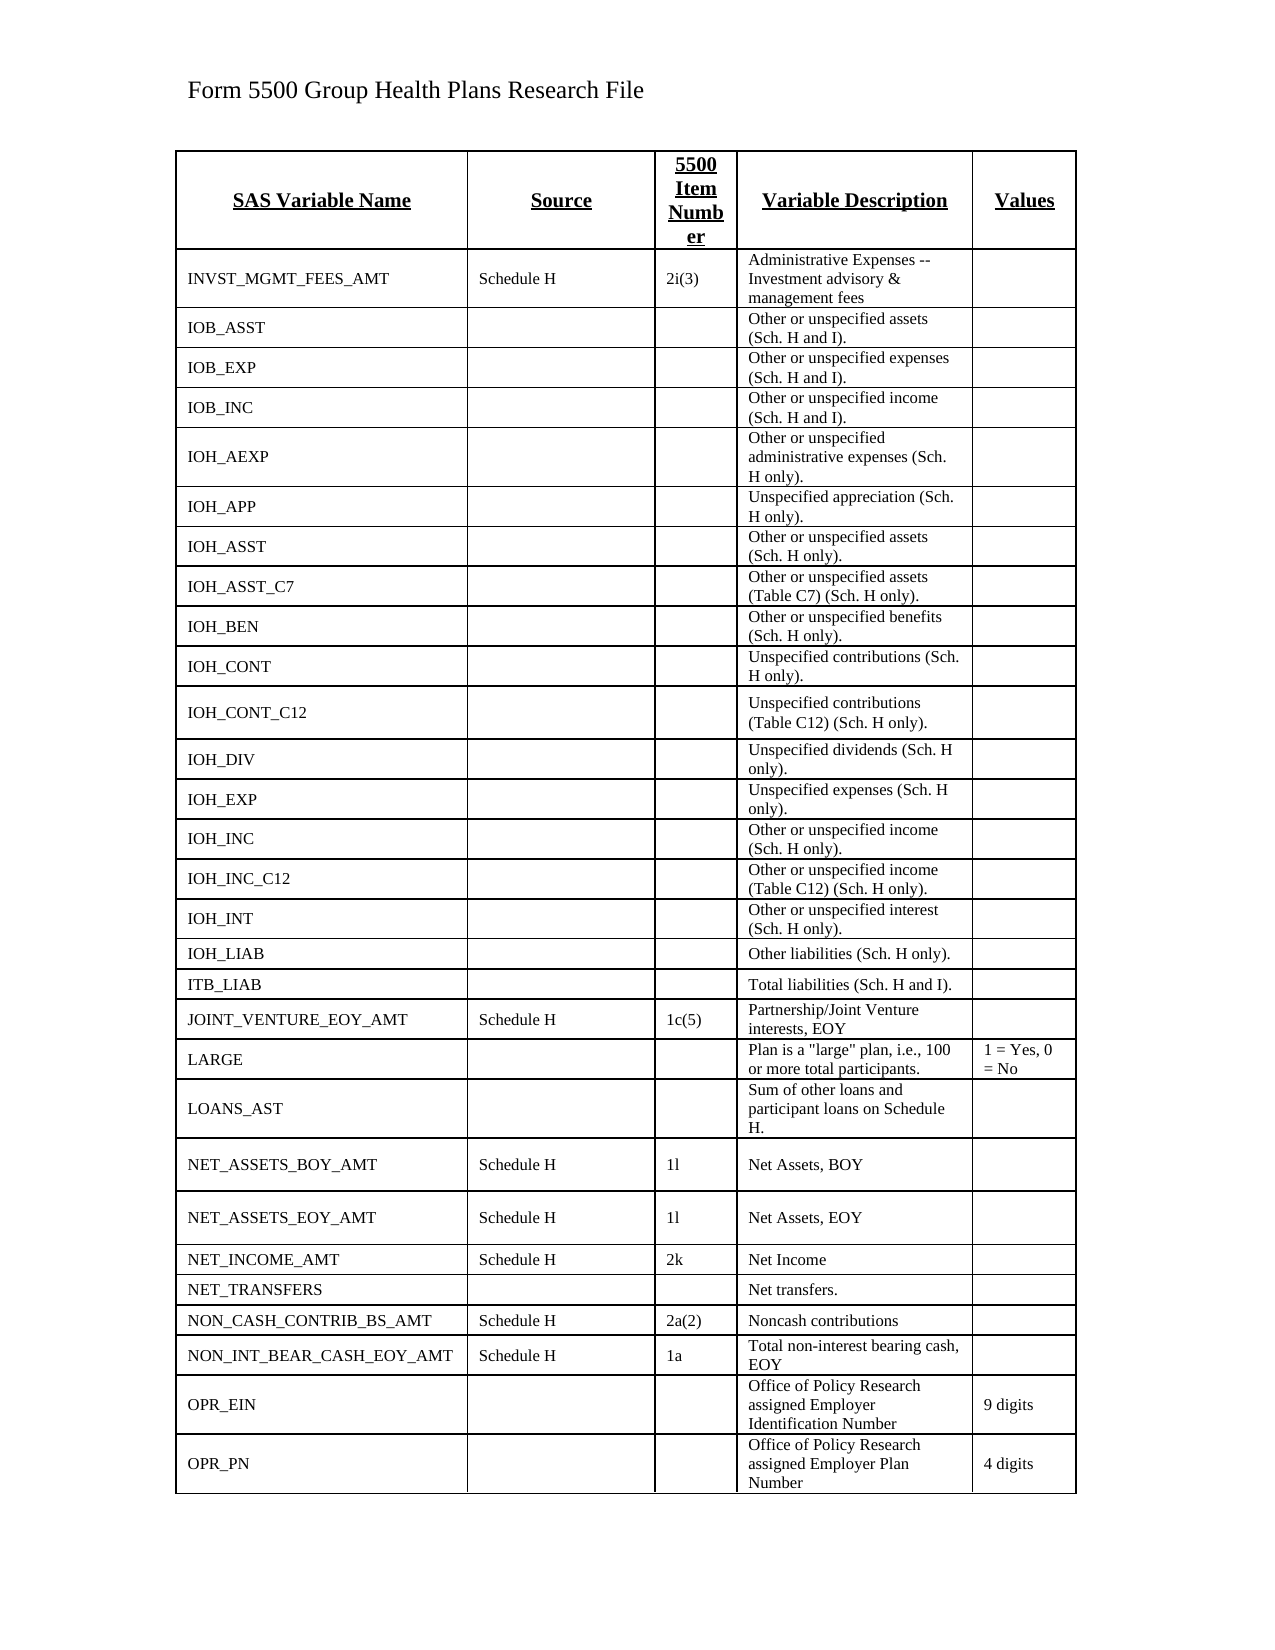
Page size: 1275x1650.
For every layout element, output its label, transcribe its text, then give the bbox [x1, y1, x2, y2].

table_cell Other or unspecified assets (Sch. H and I). [738, 308, 972, 347]
table_cell [468, 900, 654, 938]
table_cell Office of Policy Research assigned Employer Identification Number [738, 1376, 972, 1433]
table_cell Other or unspecified income (Sch. H and I). [738, 388, 972, 427]
table_cell NET_ASSETS_EOY_AMT [177, 1192, 467, 1243]
table_cell [656, 348, 736, 387]
table_cell [468, 939, 654, 968]
table_cell Schedule H [468, 1192, 654, 1243]
table_cell IOH_CONT [177, 647, 467, 685]
table_cell 2i(3) [656, 250, 736, 307]
table_cell NET_TRANSFERS [177, 1275, 467, 1304]
table_cell [656, 970, 736, 998]
table_cell LOANS_AST [177, 1080, 467, 1137]
table_cell IOB_ASST [177, 308, 467, 347]
table_cell [656, 820, 736, 858]
table_cell Net Assets, BOY [738, 1139, 972, 1190]
table_cell IOH_AEXP [177, 428, 467, 486]
table_cell [973, 1192, 1075, 1243]
table_cell [973, 1245, 1075, 1274]
table_cell [468, 308, 654, 347]
table_cell Other or unspecified benefits (Sch. H only). [738, 607, 972, 645]
table_cell [468, 740, 654, 778]
table_cell [468, 1040, 654, 1078]
table_cell Net Assets, EOY [738, 1192, 972, 1243]
table_cell [656, 900, 736, 938]
table_header Source [468, 152, 654, 248]
table_cell Schedule H [468, 250, 654, 307]
table_header Values [973, 152, 1075, 248]
table_cell IOH_INC_C12 [177, 860, 467, 898]
table_cell [973, 860, 1075, 898]
table_cell [973, 939, 1075, 968]
table_cell [656, 527, 736, 565]
table_cell IOH_EXP [177, 780, 467, 818]
table_cell [468, 527, 654, 565]
table_cell [468, 348, 654, 387]
table_cell [468, 1376, 654, 1433]
table_cell IOH_CONT_C12 [177, 687, 467, 738]
table_cell JOINT_VENTURE_EOY_AMT [177, 1000, 467, 1038]
table_cell INVST_MGMT_FEES_AMT [177, 250, 467, 307]
table_cell [973, 567, 1075, 605]
table_cell [656, 487, 736, 526]
table_cell [973, 780, 1075, 818]
table_header SAS Variable Name [177, 152, 467, 248]
table_cell [973, 1000, 1075, 1038]
table_cell IOB_EXP [177, 348, 467, 387]
table_cell [656, 388, 736, 427]
table_cell OPR_PN [177, 1435, 467, 1492]
table_cell [656, 780, 736, 818]
table_cell Total liabilities (Sch. H and I). [738, 970, 972, 998]
table_cell IOH_ASST [177, 527, 467, 565]
table_cell [973, 1306, 1075, 1334]
table_cell [973, 1275, 1075, 1304]
table_cell [468, 487, 654, 526]
table_cell Other or unspecified interest (Sch. H only). [738, 900, 972, 938]
table_cell [656, 607, 736, 645]
table_cell [973, 900, 1075, 938]
table_cell NON_CASH_CONTRIB_BS_AMT [177, 1306, 467, 1334]
table_cell [468, 1435, 654, 1492]
table_cell Net Income [738, 1245, 972, 1274]
table_cell [973, 1139, 1075, 1190]
table_cell [468, 428, 654, 486]
table_cell [973, 348, 1075, 387]
table_cell 1c(5) [656, 1000, 736, 1038]
table_cell ITB_LIAB [177, 970, 467, 998]
table_cell [656, 740, 736, 778]
table_cell [656, 647, 736, 685]
table_cell [656, 1435, 736, 1492]
table_cell Unspecified expenses (Sch. H only). [738, 780, 972, 818]
table_cell [468, 567, 654, 605]
table_cell [973, 308, 1075, 347]
table_cell [468, 1275, 654, 1304]
table_cell [468, 647, 654, 685]
table_cell NON_INT_BEAR_CASH_EOY_AMT [177, 1336, 467, 1374]
table_cell IOH_INC [177, 820, 467, 858]
table_cell [656, 308, 736, 347]
table_cell 1l [656, 1139, 736, 1190]
table_cell 9 digits [973, 1376, 1075, 1433]
table_cell [973, 1080, 1075, 1137]
table_cell Partnership/Joint Venture interests, EOY [738, 1000, 972, 1038]
table_cell Other or unspecified expenses (Sch. H and I). [738, 348, 972, 387]
table_cell Schedule H [468, 1245, 654, 1274]
table_cell Other or unspecified administrative expenses (Sch. H only). [738, 428, 972, 486]
table_cell 2a(2) [656, 1306, 736, 1334]
table_cell IOH_LIAB [177, 939, 467, 968]
table_cell Unspecified contributions (Table C12) (Sch. H only). [738, 687, 972, 738]
table_cell [973, 740, 1075, 778]
table_cell 2k [656, 1245, 736, 1274]
table_cell LARGE [177, 1040, 467, 1078]
table_cell [973, 388, 1075, 427]
table_cell [656, 1275, 736, 1304]
table_cell [468, 860, 654, 898]
table_cell Noncash contributions [738, 1306, 972, 1334]
table_cell [656, 687, 736, 738]
table_cell [468, 780, 654, 818]
table_cell [656, 428, 736, 486]
table_cell Unspecified appreciation (Sch. H only). [738, 487, 972, 526]
table_cell Office of Policy Research assigned Employer Plan Number [738, 1435, 972, 1492]
table_cell [973, 607, 1075, 645]
table_cell [973, 1336, 1075, 1374]
table_cell IOH_DIV [177, 740, 467, 778]
table_cell [468, 970, 654, 998]
table_cell [973, 487, 1075, 526]
table_header 5500 Item Number [656, 152, 736, 248]
table_header Variable Description [738, 152, 972, 248]
table_cell [973, 527, 1075, 565]
table_cell [973, 647, 1075, 685]
table_cell [656, 860, 736, 898]
table_cell IOH_INT [177, 900, 467, 938]
table_cell OPR_EIN [177, 1376, 467, 1433]
table_cell Schedule H [468, 1139, 654, 1190]
table_cell IOH_BEN [177, 607, 467, 645]
table_cell [468, 687, 654, 738]
table_cell Other or unspecified assets (Table C7) (Sch. H only). [738, 567, 972, 605]
table_cell [973, 820, 1075, 858]
table_cell [973, 250, 1075, 307]
table_cell 1l [656, 1192, 736, 1243]
table_cell Plan is a "large" plan, i.e., 100 or more total participants. [738, 1040, 972, 1078]
table_cell NET_INCOME_AMT [177, 1245, 467, 1274]
table_cell IOB_INC [177, 388, 467, 427]
table_cell [468, 820, 654, 858]
table_cell Total non-interest bearing cash, EOY [738, 1336, 972, 1374]
table_cell [468, 607, 654, 645]
table_cell [656, 1040, 736, 1078]
table_cell NET_ASSETS_BOY_AMT [177, 1139, 467, 1190]
table_cell Unspecified contributions (Sch. H only). [738, 647, 972, 685]
table_cell Administrative Expenses -- Investment advisory & management fees [738, 250, 972, 307]
table_cell Schedule H [468, 1306, 654, 1334]
table_cell Other or unspecified income (Sch. H only). [738, 820, 972, 858]
table_cell [973, 428, 1075, 486]
table_cell 1a [656, 1336, 736, 1374]
table_cell [973, 970, 1075, 998]
table_cell [656, 1376, 736, 1433]
table_cell Other or unspecified assets (Sch. H only). [738, 527, 972, 565]
table_cell Schedule H [468, 1336, 654, 1374]
table_cell Other or unspecified income (Table C12) (Sch. H only). [738, 860, 972, 898]
table_cell [656, 1080, 736, 1137]
table_cell IOH_APP [177, 487, 467, 526]
table_cell [973, 687, 1075, 738]
table_cell IOH_ASST_C7 [177, 567, 467, 605]
table_cell 1 = Yes, 0 = No [973, 1040, 1075, 1078]
table_cell Sum of other loans and participant loans on Schedule H. [738, 1080, 972, 1137]
table_cell Schedule H [468, 1000, 654, 1038]
table_cell [468, 388, 654, 427]
table_cell 4 digits [973, 1435, 1075, 1492]
table_cell [656, 939, 736, 968]
table_cell Unspecified dividends (Sch. H only). [738, 740, 972, 778]
table_cell Net transfers. [738, 1275, 972, 1304]
table_cell Other liabilities (Sch. H only). [738, 939, 972, 968]
table_cell [656, 567, 736, 605]
table_cell [468, 1080, 654, 1137]
